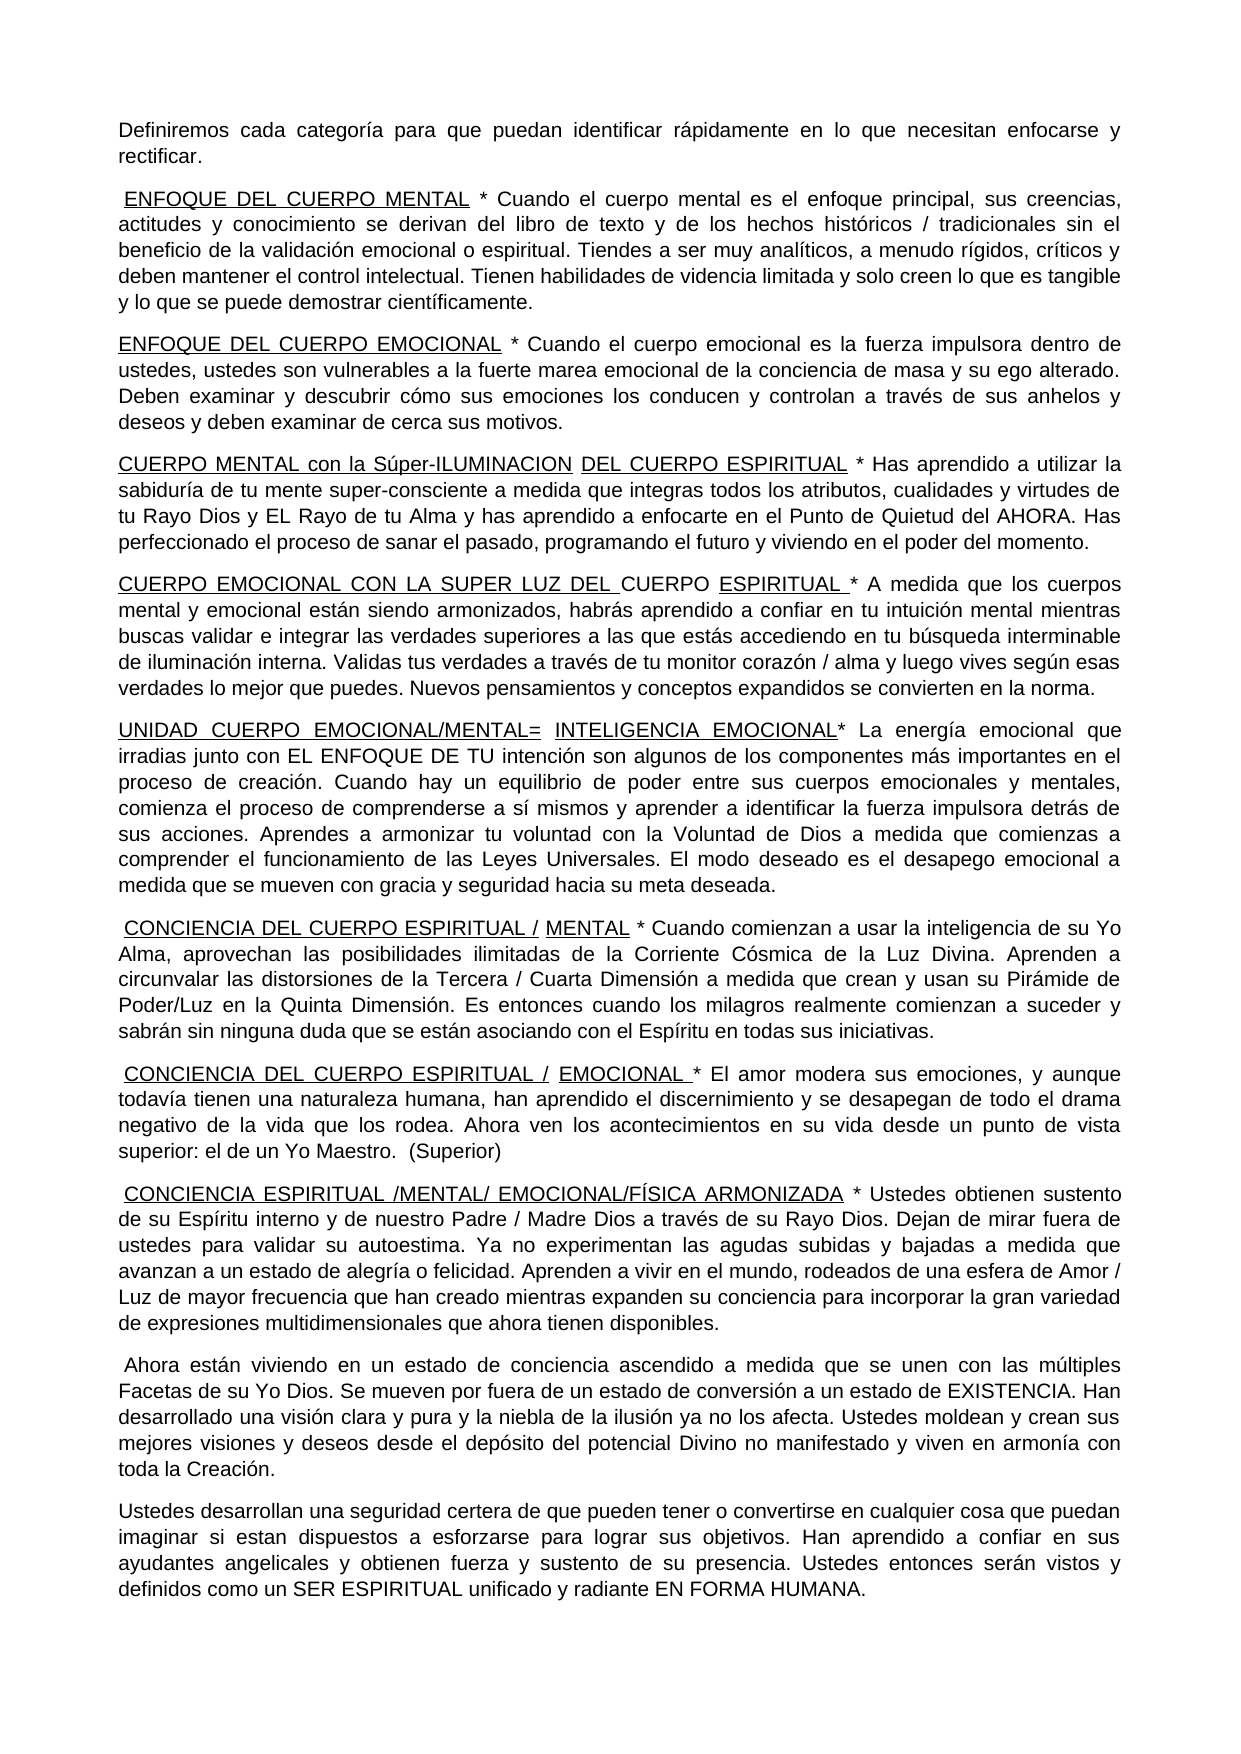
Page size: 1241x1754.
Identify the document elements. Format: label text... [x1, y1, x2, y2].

text CONCIENCIA ESPIRITUAL /MENTAL/ EMOCIONAL/FÍSICA ARMONIZADA * Ustedes obtienen sustento de su Espíritu interno y de nuestro Padre / Madre Dios a través de su Rayo Dios. Dejan de mirar fuera de ustedes para validar su autoestima. Ya no experimentan las agudas subidas y bajadas a medida que avanzan a un estado de alegría o felicidad. Aprenden a vivir en el mundo, rodeados de una esfera de Amor / Luz de mayor frecuencia que han creado mientras expanden su conciencia para incorporar la gran variedad de expresiones multidimensionales que ahora tienen disponibles. [118, 1181, 1122, 1334]
text ENFOQUE DEL CUERPO EMOCIONAL * Cuando el cuerpo emocional es la fuerza impulsora dentro de ustedes, ustedes son vulnerables a la fuerte marea emocional de la conciencia de masa y su ego alterado. Deben examinar y descubrir cómo sus emociones los conducen y controlan a través de sus anhelos y deseos y deben examinar de cerca sus motivos. [118, 332, 1122, 434]
text CONCIENCIA DEL CUERPO ESPIRITUAL / EMOCIONAL * El amor modera sus emociones, y aunque todavía tienen una naturaleza humana, han aprendido el discernimiento y se desapegan de todo el drama negativo de la vida que los rodea. Ahora ven los acontecimientos en su vida desde un punto de vista superior: el de un Yo Maestro. (Superior) [118, 1061, 1122, 1163]
text Ahora están viviendo en un estado de conciencia ascendido a medida que se unen con las múltiples Facetas de su Yo Dios. Se mueven por fuera de un estado de conversión a un estado de EXISTENCIA. Han desarrollado una visión clara y pura y la niebla de la ilusión ya no los afecta. Ustedes moldean y crean sus mejores visiones y deseos desde el depósito del potencial Divino no manifestado y viven en armonía con toda la Creación. [118, 1353, 1122, 1480]
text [118, 118, 1122, 168]
text CONCIENCIA DEL CUERPO ESPIRITUAL / MENTAL * Cuando comienzan a usar la inteligencia de su Yo Alma, aprovechan las posibilidades ilimitadas de la Corriente Cósmica de la Luz Divina. Aprenden a circunvalar las distorsiones de la Tercera / Cuarta Dimensión a medida que crean y usan su Pirámide de Poder/Luz en la Quinta Dimensión. Es entonces cuando los milagros realmente comienzan a suceder y sabrán sin ninguna duda que se están asociando con el Espíritu en todas sus iniciativas. [118, 916, 1122, 1043]
text ENFOQUE DEL CUERPO MENTAL * Cuando el cuerpo mental es el enfoque principal, sus creencias, actitudes y conocimiento se derivan del libro de texto y de los hechos históricos / tradicionales sin el beneficio de la validación emocional o espiritual. Tiendes a ser muy analíticos, a menudo rígidos, críticos y deben mantener el control intelectual. Tienen habilidades de videncia limitada y solo creen lo que es tangible y lo que se puede demostrar científicamente. [118, 186, 1122, 314]
text CUERPO EMOCIONAL CON LA SUPER LUZ DEL CUERPO ESPIRITUAL * A medida que los cuerpos mental y emocional están siendo armonizados, habrás aprendido a confiar en tu intuición mental mientras buscas validar e integrar las verdades superiores a las que estás accediendo en tu búsqueda interminable de iluminación interna. Validas tus verdades a través de tu monitor corazón / alma y luego vives según esas verdades lo mejor que puedes. Nuevos pensamientos y conceptos expandidos se convierten en la norma. [118, 572, 1122, 699]
text CUERPO MENTAL con la Súper-ILUMINACION DEL CUERPO ESPIRITUAL * Has aprendido a utilizar la sabiduría de tu mente super-consciente a medida que integras todos los atributos, cualidades y virtudes de tu Rayo Dios y EL Rayo de tu Alma y has aprendido a enfocarte en el Punto de Quietud del AHORA. Has perfeccionado el proceso de sanar el pasado, programando el futuro y viviendo en el poder del momento. [118, 452, 1122, 554]
text Ustedes desarrollan una seguridad certera de que pueden tener o convertirse en cualquier cosa que puedan imaginar si estan dispuestos a esforzarse para lograr sus objetivos. Han aprendido a confiar en sus ayudantes angelicales y obtienen fuerza y sustento de su presencia. Ustedes entonces serán vistos y definidos como un SER ESPIRITUAL unificado y radiante EN FORMA HUMANA. [118, 1499, 1122, 1600]
text UNIDAD CUERPO EMOCIONAL/MENTAL= INTELIGENCIA EMOCIONAL* La energía emocional que irradias junto con EL ENFOQUE DE TU intención son algunos de los componentes más importantes en el proceso de creación. Cuando hay un equilibrio de poder entre sus cuerpos emocionales y mentales, comienza el proceso de comprenderse a sí mismos y aprender a identificar la fuerza impulsora detrás de sus acciones. Aprendes a armonizar tu voluntad con la Voluntad de Dios a medida que comienzas a comprender el funcionamiento de las Leyes Universales. El modo deseado es el desapego emocional a medida que se mueven con gracia y seguridad hacia su meta deseada. [118, 718, 1122, 897]
